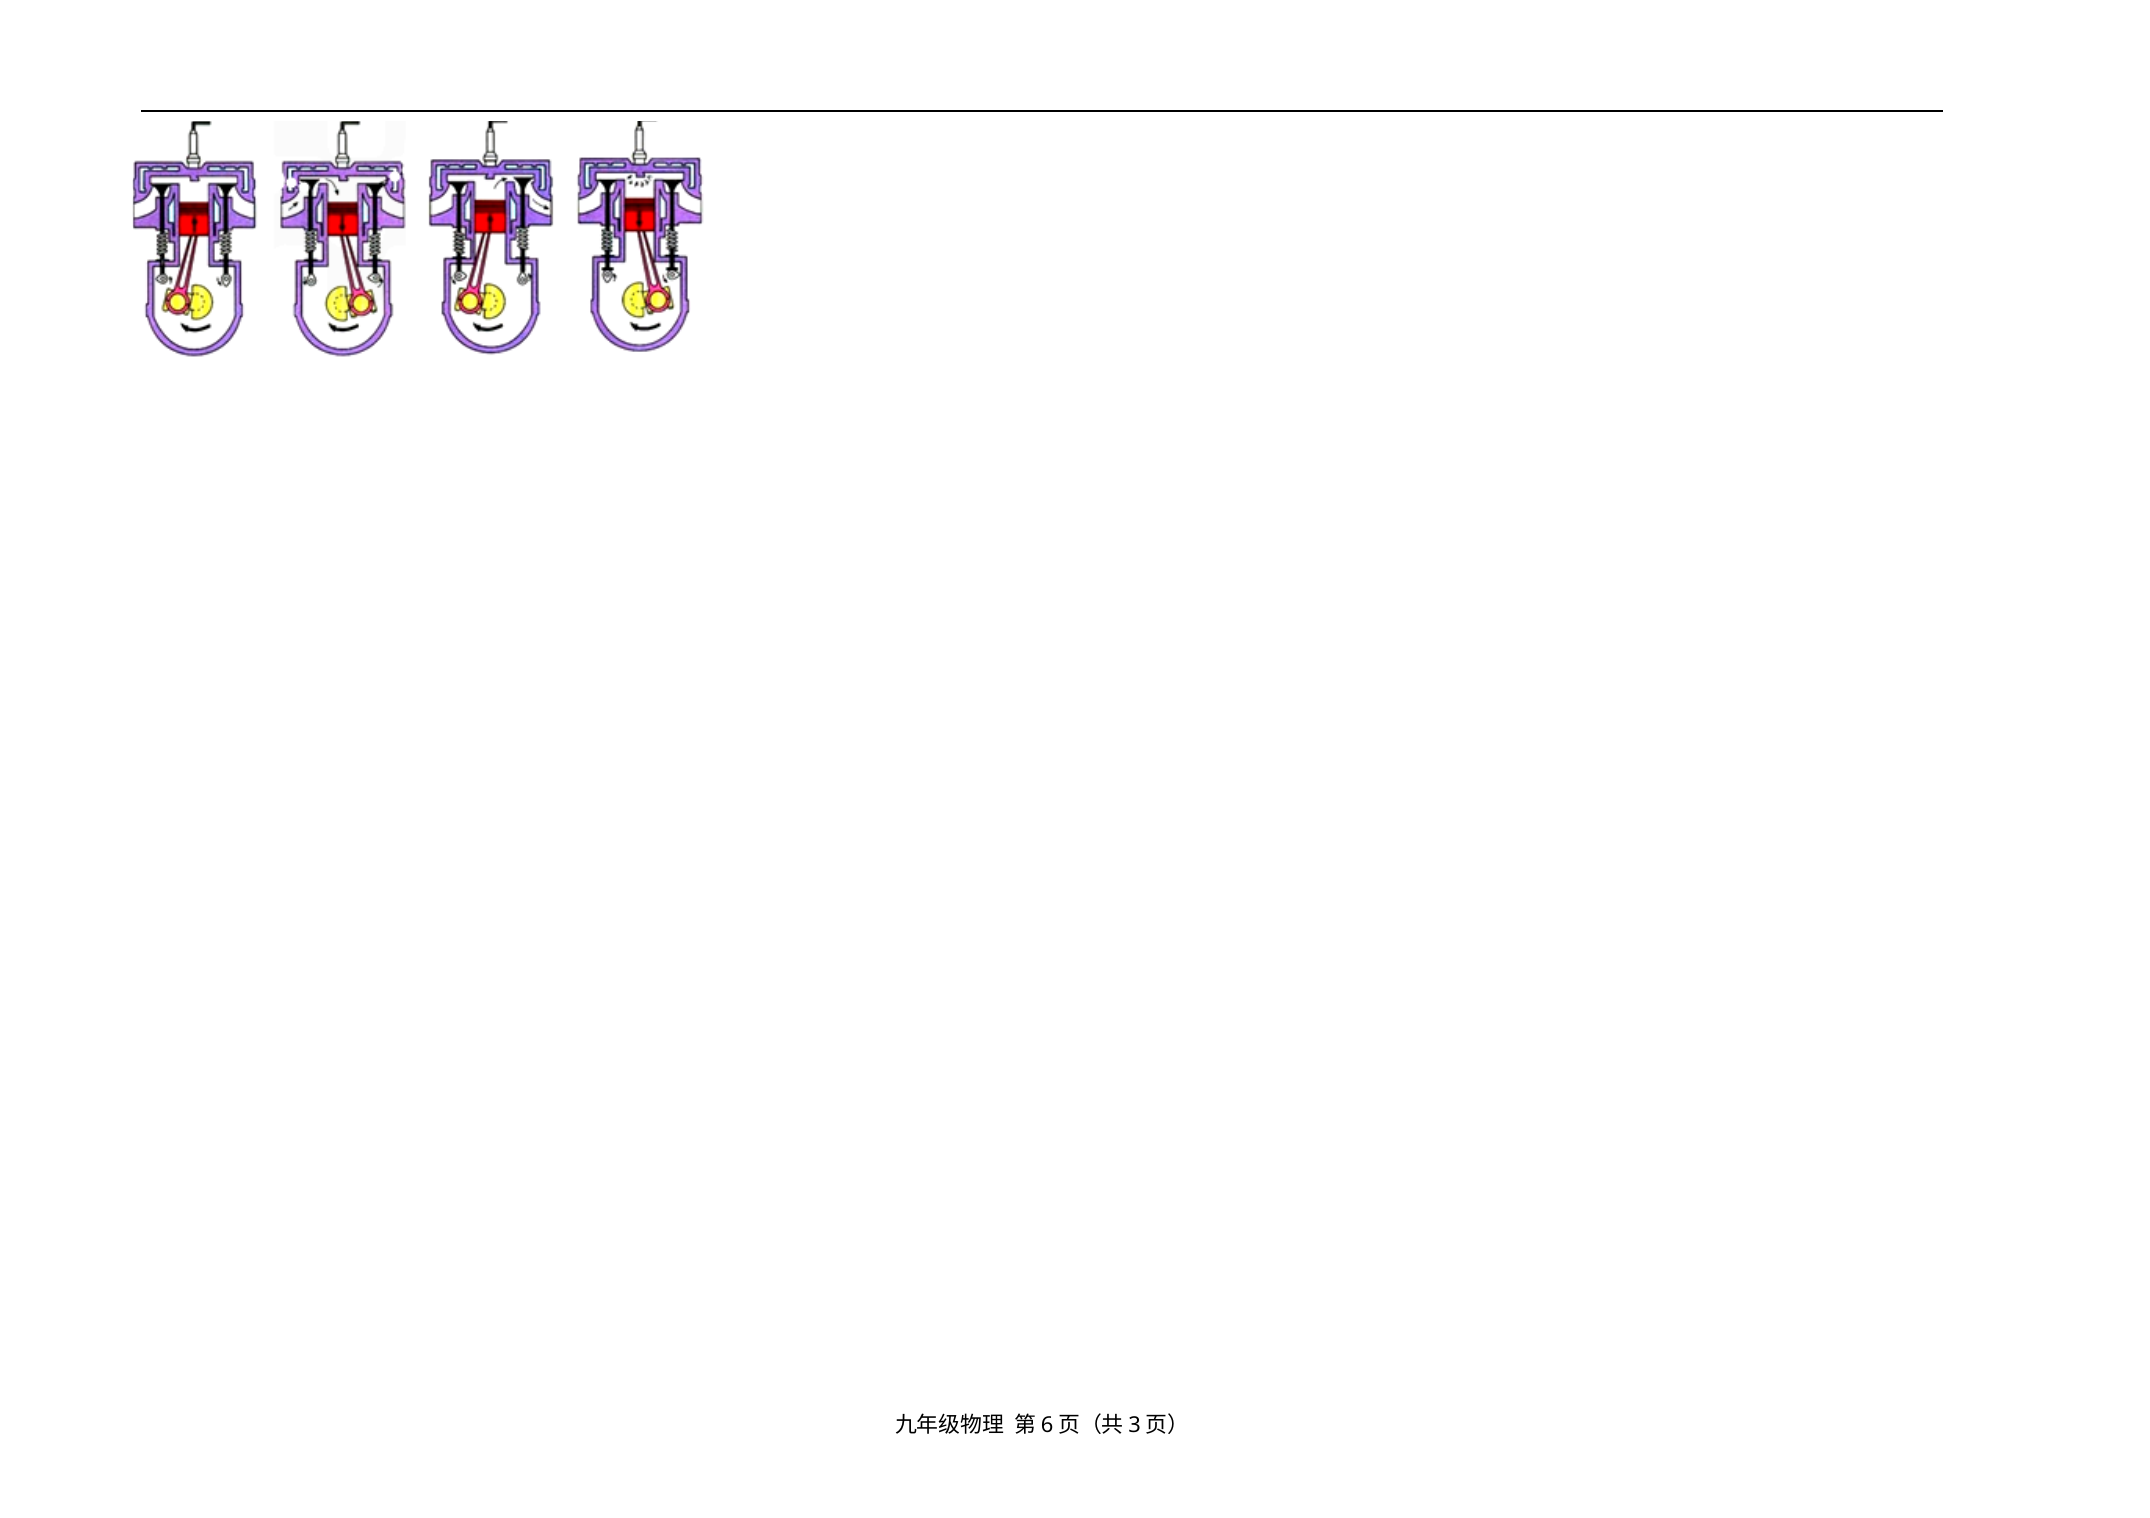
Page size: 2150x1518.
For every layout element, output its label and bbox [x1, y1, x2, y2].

picture [132, 121, 706, 366]
